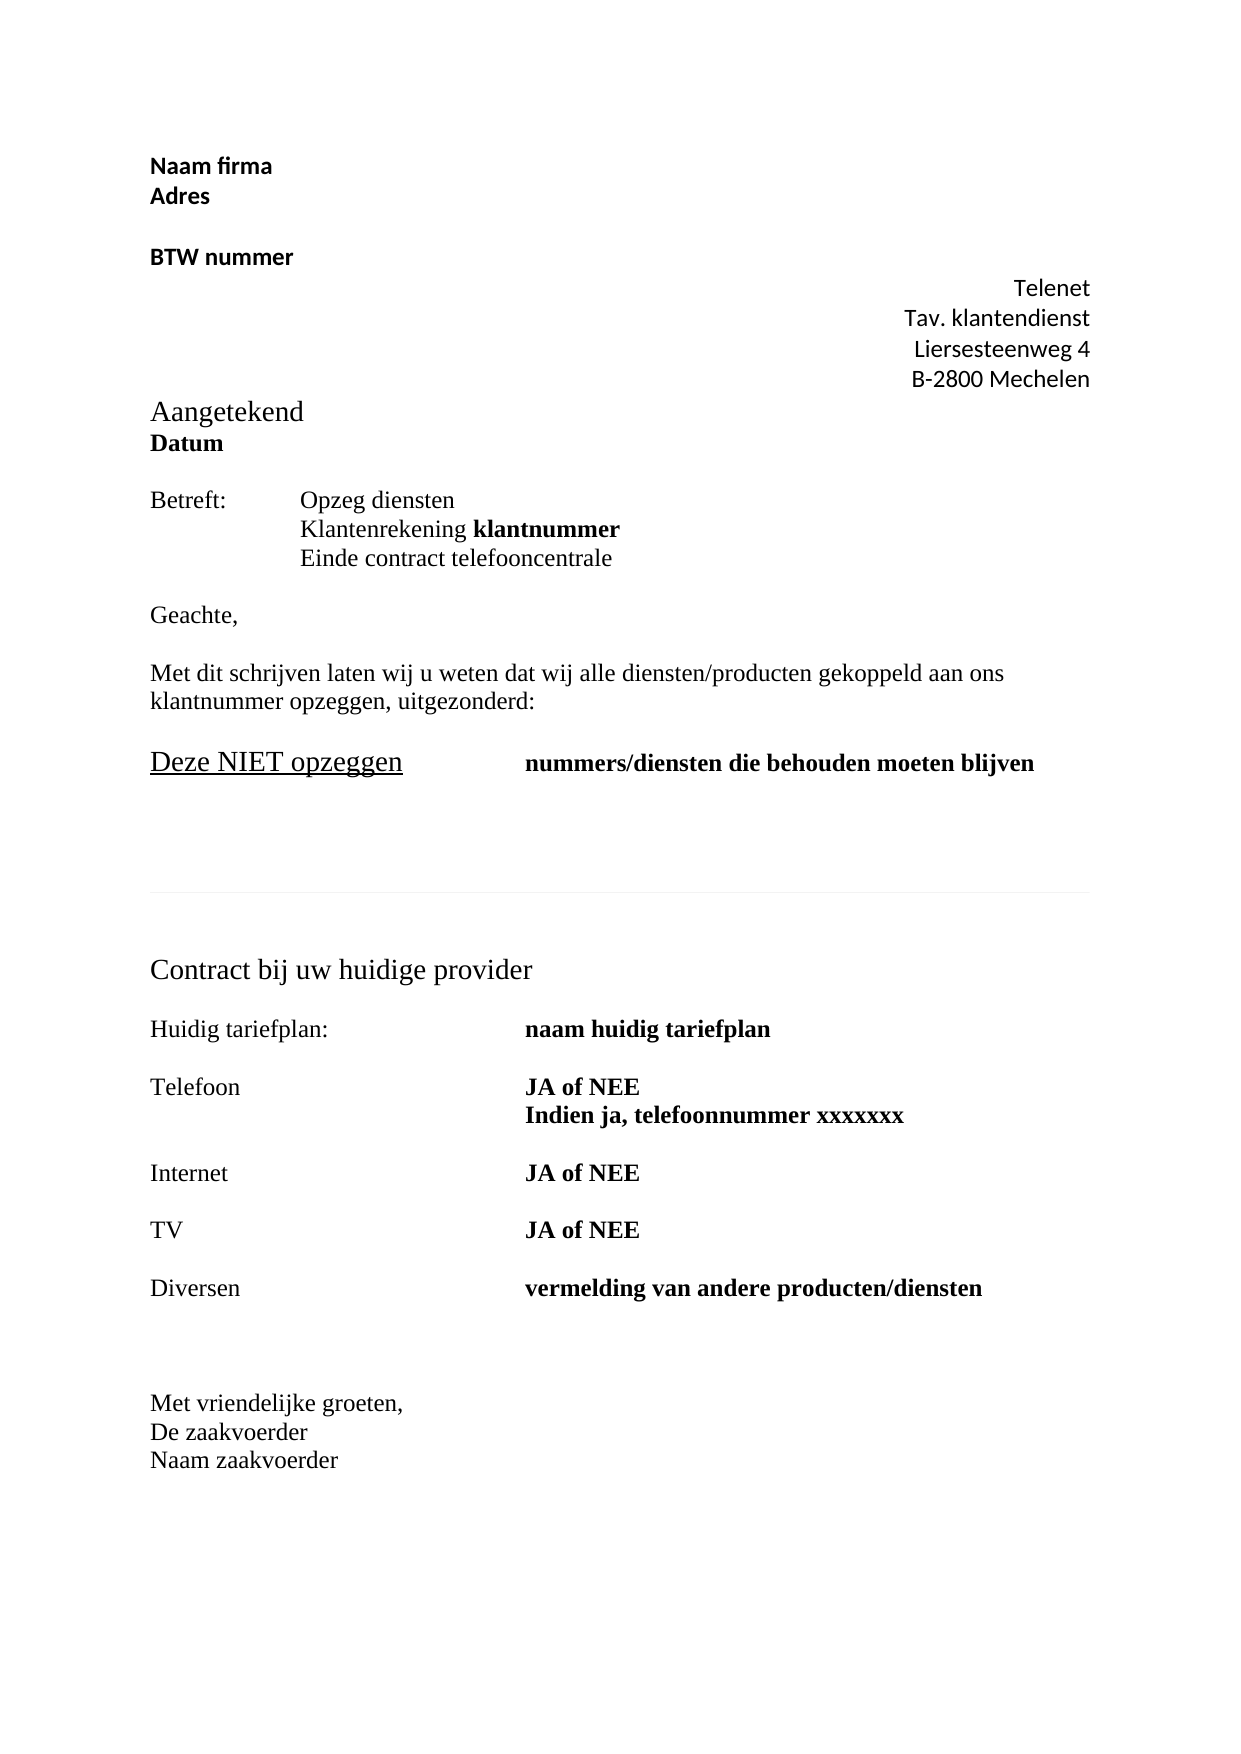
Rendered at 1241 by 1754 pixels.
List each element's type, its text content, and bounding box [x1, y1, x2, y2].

text De zaakvoerder [150, 1417, 1090, 1445]
text Diversen vermelding van andere producten/diensten [150, 1273, 1090, 1302]
text Adres [150, 181, 1090, 211]
text Internet JA of NEE [150, 1158, 1090, 1187]
text Huidig tariefplan: naam huidig tariefplan [150, 1014, 1090, 1043]
text Tav. klantendienst [150, 303, 1090, 333]
text Telenet [150, 272, 1090, 303]
text Met dit schrijven laten wij u weten dat wij alle diensten/producten gekoppeld aan ons klantnummer opzeggen, uitgezonderd: [150, 658, 1090, 715]
text Indien ja, telefoonnummer xxxxxxx [450, 1100, 1090, 1129]
text Betreft: Opzeg diensten [150, 485, 1090, 514]
text B-2800 Mechelen [150, 364, 1090, 394]
text Telefoon JA of NEE [150, 1072, 1090, 1100]
text Deze NIET opzeggen nummers/diensten die behouden moeten blijven [150, 744, 1090, 777]
text Klantenrekening klantnummer [225, 514, 1090, 543]
text Naam zaakvoerder [150, 1445, 1090, 1474]
text BTW nummer [150, 242, 1090, 272]
text Datum [150, 428, 1090, 456]
text TV JA of NEE [150, 1215, 1090, 1244]
text Naam firma [150, 150, 1090, 181]
text Geachte, [150, 600, 1090, 629]
text Einde contract telefooncentrale [225, 543, 1090, 571]
text Contract bij uw huidige provider [150, 952, 1090, 985]
text Aangetekend [150, 394, 1090, 428]
text Met vriendelijke groeten, [150, 1388, 1090, 1417]
text Liersesteenweg 4 [150, 333, 1090, 364]
